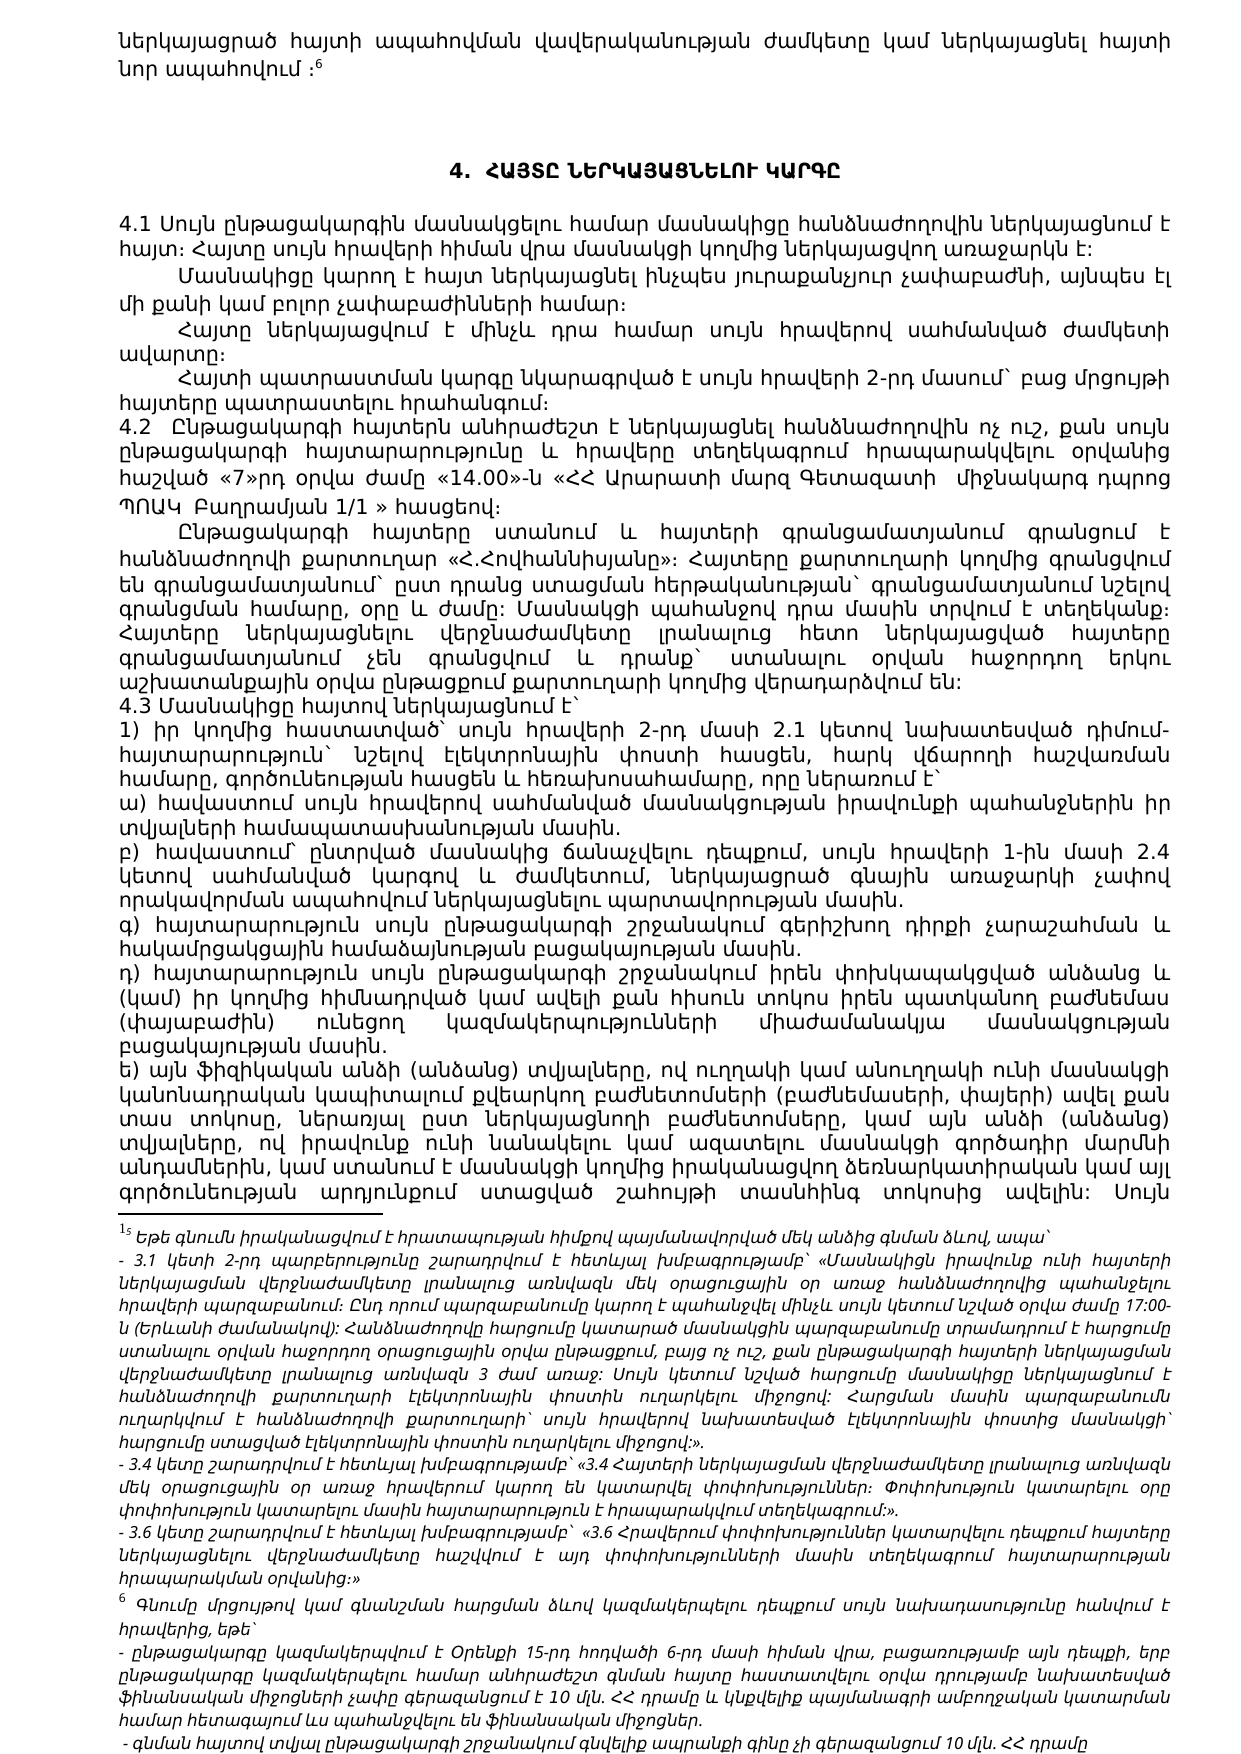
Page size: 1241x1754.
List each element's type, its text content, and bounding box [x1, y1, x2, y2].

text Հայտը ներկայացվում է մինչև դրա համար սույն հրավերով սահմանված ժամկետի ավարտը։ [118, 318, 1171, 366]
text 4.2 Ընթացակարգի հայտերն անհրաժեշտ է ներկայացնել հանձնաժողովին ոչ ուշ, քան սույն ընթացակարգի հայտարարությունը և հրավերը տեղեկագրում հրապարակվելու օրվանից հաշված «7»րդ օրվա ժամը «14.00»-ն «ՀՀ Արարատի մարզ Գետազատի միջնակարգ դպրոց ՊՈԱԿ Բաղրամյան 1/1 » հասցեով։ [118, 415, 1171, 520]
text բ) հավաստում՝ ընտրված մասնակից ճանաչվելու դեպքում, սույն հրավերի 1-ին մասի 2.4 կետով սահմանված կարգով և ժամկետում, ներկայացրած գնային առաջարկի չափով որակավորման ապահովում ներկայացնելու պարտավորության մասին. [118, 840, 1171, 913]
text Մասնակիցը կարող է հայտ ներկայացնել ինչպես յուրաքանչյուր չափաբաժնի, այնպես էլ մի քանի կամ բոլոր չափաբաժինների համար։ [118, 261, 1171, 318]
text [118, 29, 1171, 82]
text ե) այն ֆիզիկական անձի (անձանց) տվյալները, ով ուղղակի կամ անուղղակի ունի մասնակցի կանոնադրական կապիտալում քվեարկող բաժնետոմսերի (բաժնեմասերի, փայերի) ավել քան տաս տոկոսը, ներառյալ ըստ ներկայացնողի բաժնետոմսերը, կամ այն անձի (անձանց) տվյալները, ով իրավունք ունի նանակելու կամ ազատելու մասնակցի գործադիր մարմնի անդամներին, կամ ստանում է մասնակցի կողմից իրականացվող ձեռնարկատիրական կամ այլ գործունեության արդյունքում ստացված շահույթի տասնհինգ տոկոսից ավելին: Սույն ենթակետում մեջ նշված անձանց բացակայության դեպքում ներկայացվում է գործադիր մարմնի ղեկավարի և անդամների տվյալները: Ընդ որում եթե մասնակիցը հայտարարվում է ըտրված մասնակից, ապա սույն պարբերությամբ նախատեսված տեղեկատվությունը պայմանագիր կնքելու որոշման մասին հայտարարության հետ միաժամանակ հրապարակվում է նաև տեղեկագրում. [118, 1058, 1171, 1204]
text գ) հայտարարություն սույն ընթացակարգի շրջանակում գերիշխող դիրքի չարաշահման և հակամրցակցային համաձայնության բացակայության մասին. [118, 913, 1171, 961]
text Հայտի պատրաստման կարգը նկարագրված է սույն հրավերի 2-րդ մասում` բաց մրցույթի հայտերը պատրաստելու հրահանգում։ [118, 366, 1171, 415]
text 4.3 Մասնակիցը հայտով ներկայացնում է` [118, 694, 1171, 718]
text 4. ՀԱՅՏԸ ՆԵՐԿԱՅԱՑՆԵԼՈՒ ԿԱՐԳԸ [118, 159, 1171, 183]
text 4.1 Սույն ընթացակարգին մասնակցելու համար մասնակիցը հանձնաժողովին ներկայացնում է հայտ։ Հայտը սույն հրավերի հիման վրա մասնակցի կողմից ներկայացվող առաջարկն է: [118, 212, 1171, 261]
text դ) հայտարարություն սույն ընթացակարգի շրջանակում իրեն փոխկապակցված անձանց և (կամ) իր կողմից հիմնադրված կամ ավելի քան հիսուն տոկոս իրեն պատկանող բաժնեմաս (փայաբաժին) ունեցող կազմակերպությունների միաժամանակյա մասնակցության բացակայության մասին. [118, 961, 1171, 1058]
text ա) հավաստում սույն հրավերով սահմանված մասնակցության իրավունքի պահանջներին իր տվյալների համապատասխանության մասին. [118, 791, 1171, 840]
text Ընթացակարգի հայտերը ստանում և հայտերի գրանցամատյանում գրանցում է հանձնաժողովի քարտուղար «Հ.Հովհաննիսյանը»։ Հայտերը քարտուղարի կողմից գրանցվում են գրանցամատյանում` ըստ դրանց ստացման հերթականության` գրանցամատյանում նշելով գրանցման համարը, օրը և ժամը: Մասնակցի պահանջով դրա մասին տրվում է տեղեկանք։ Հայտերը ներկայացնելու վերջնաժամկետը լրանալուց հետո ներկայացված հայտերը գրանցամատյանում չեն գրանցվում և դրանք` ստանալու օրվան հաջորդող երկու աշխատանքային օրվա ընթացքում քարտուղարի կողմից վերադարձվում են: [118, 520, 1171, 694]
text 1) իր կողմից հաստատված՝ սույն հրավերի 2-րդ մասի 2.1 կետով նախատեսված դիմում-հայտարարություն` նշելով էլեկտրոնային փոստի հասցեն, հարկ վճարողի հաշվառման համարը, գործունեության հասցեն և հեռախոսահամարը, որը ներառում է` [118, 718, 1171, 791]
